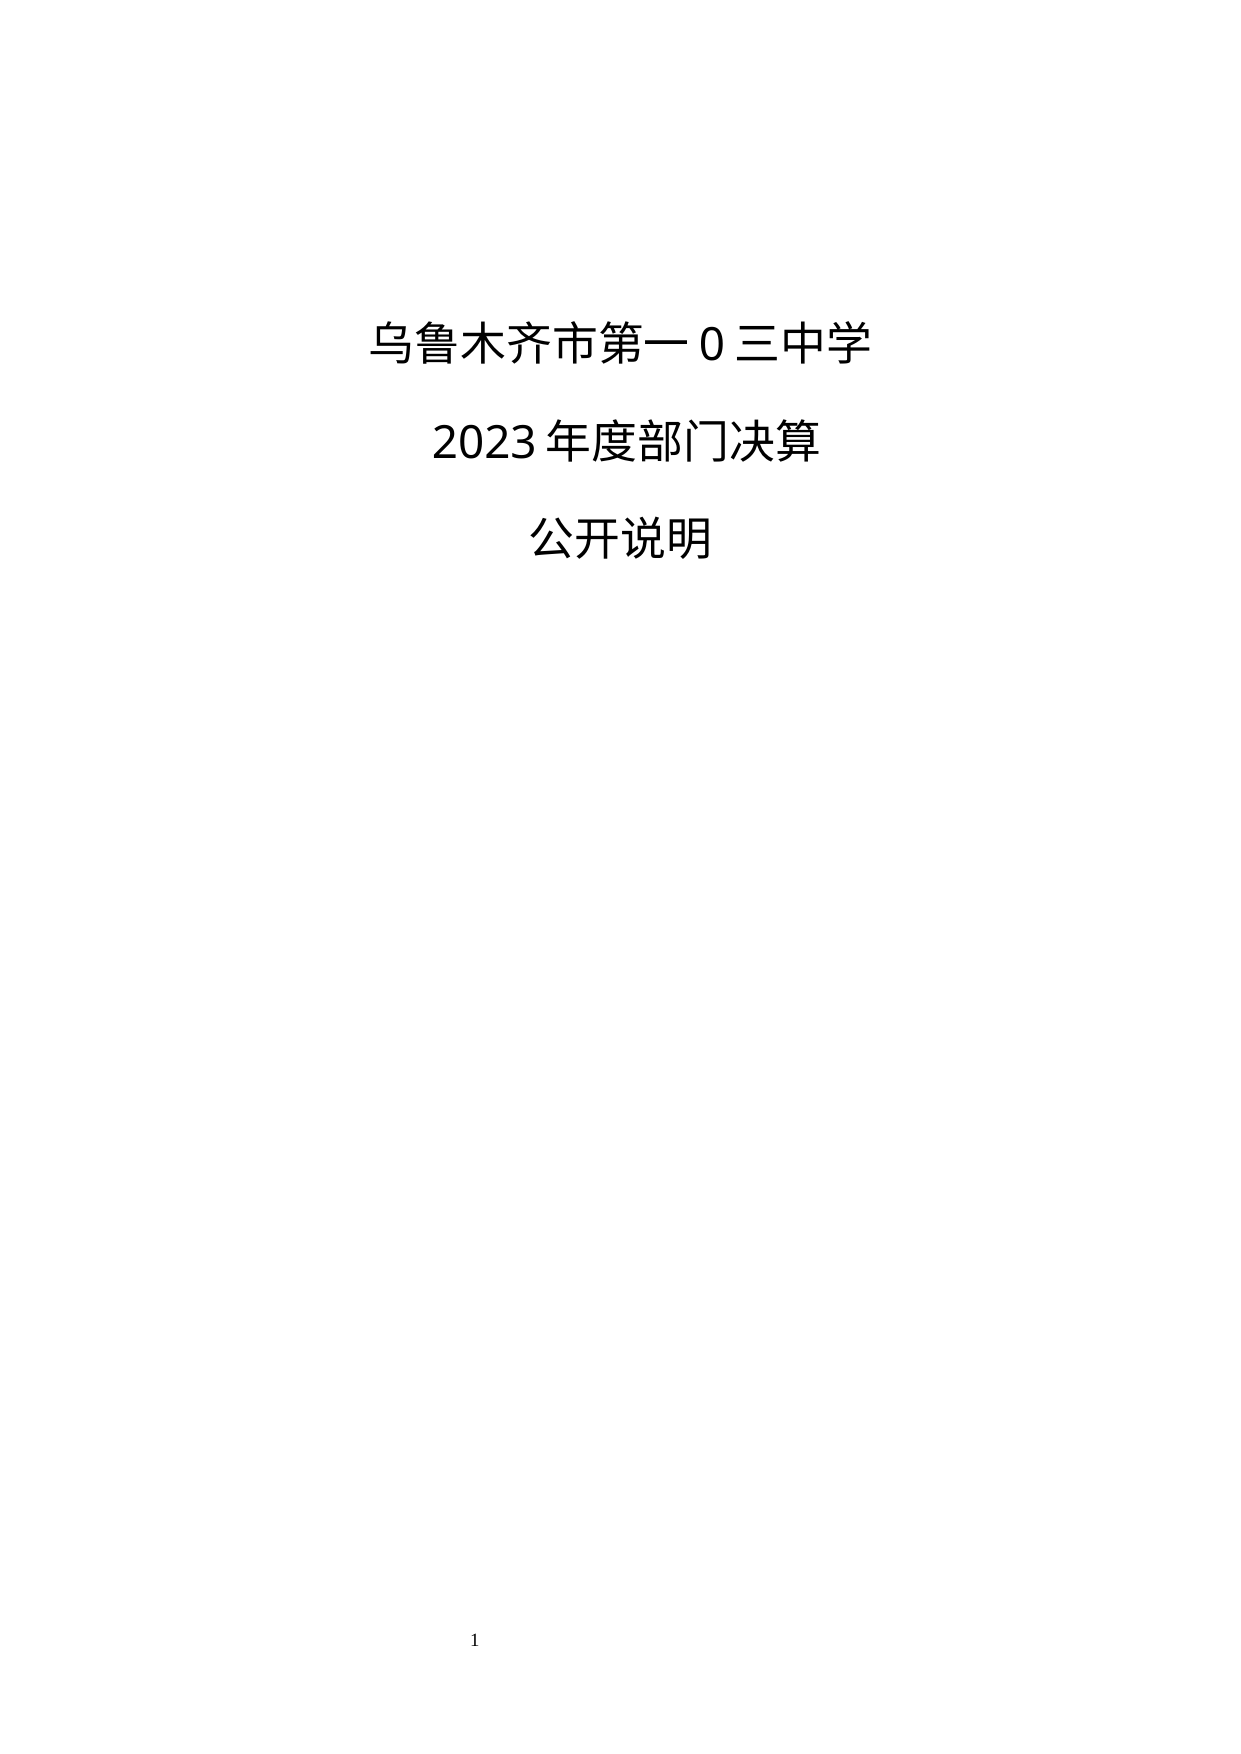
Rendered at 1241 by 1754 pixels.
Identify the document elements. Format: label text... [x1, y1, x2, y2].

text 公开说明 [187, 487, 1053, 584]
text 2023年度部门决算 [187, 389, 1053, 487]
text 乌鲁木齐市第一0三中学 [187, 292, 1053, 389]
